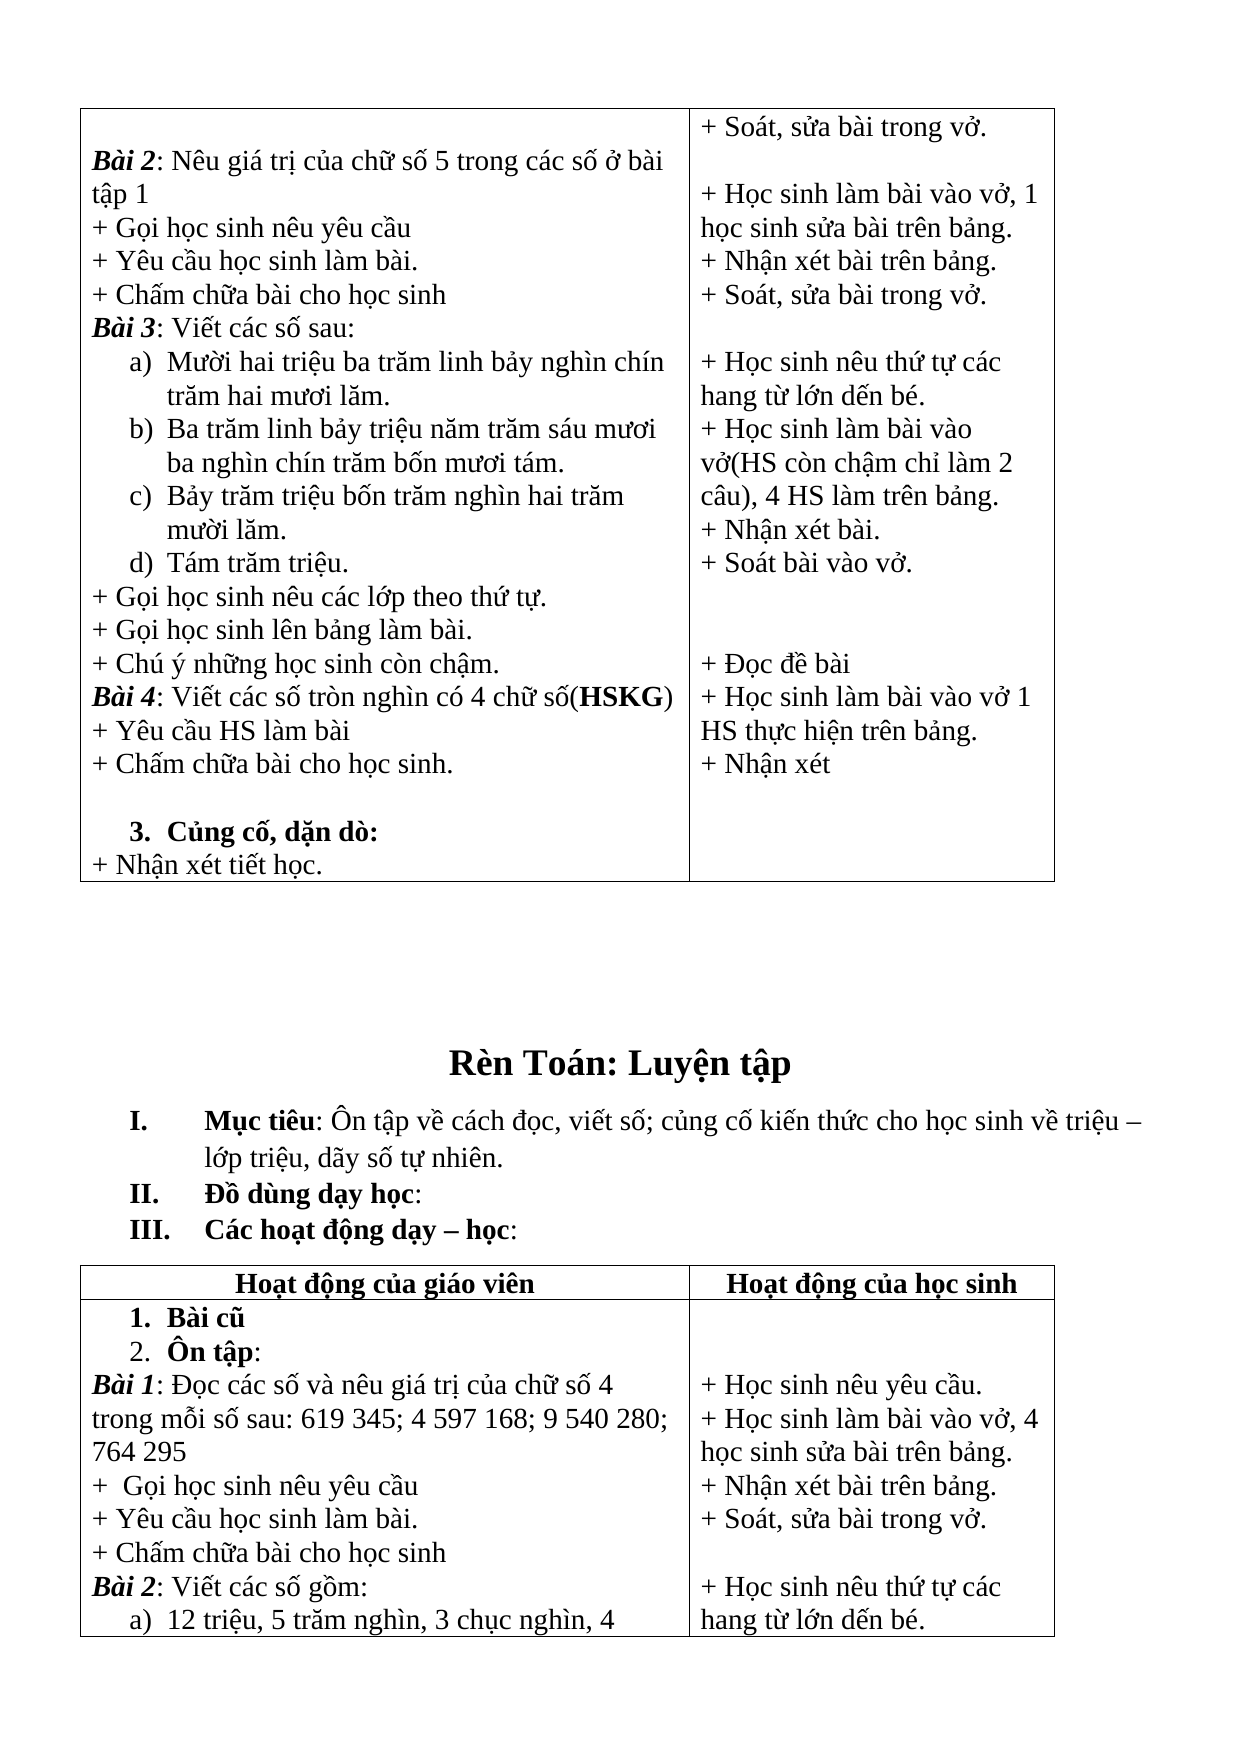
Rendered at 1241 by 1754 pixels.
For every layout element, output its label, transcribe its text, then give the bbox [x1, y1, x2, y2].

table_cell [690, 109, 1054, 881]
table_header Hoạt động của học sinh [690, 1266, 1054, 1299]
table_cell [690, 1300, 1054, 1636]
list Mục tiêu: Ôn tập về cách đọc, viết số; củng cố kiến thức cho học sinh về triệu – lớp triệu, dãy số tự nhiên. [129, 1103, 1148, 1173]
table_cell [81, 109, 689, 881]
list Các hoạt động dạy – học: [129, 1212, 1148, 1246]
list Đồ dùng dạy học: [129, 1176, 1148, 1209]
text Rèn Toán: Luyện tập [92, 1040, 1148, 1083]
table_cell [81, 1300, 689, 1636]
table_header Hoạt động của giáo viên [81, 1266, 689, 1299]
